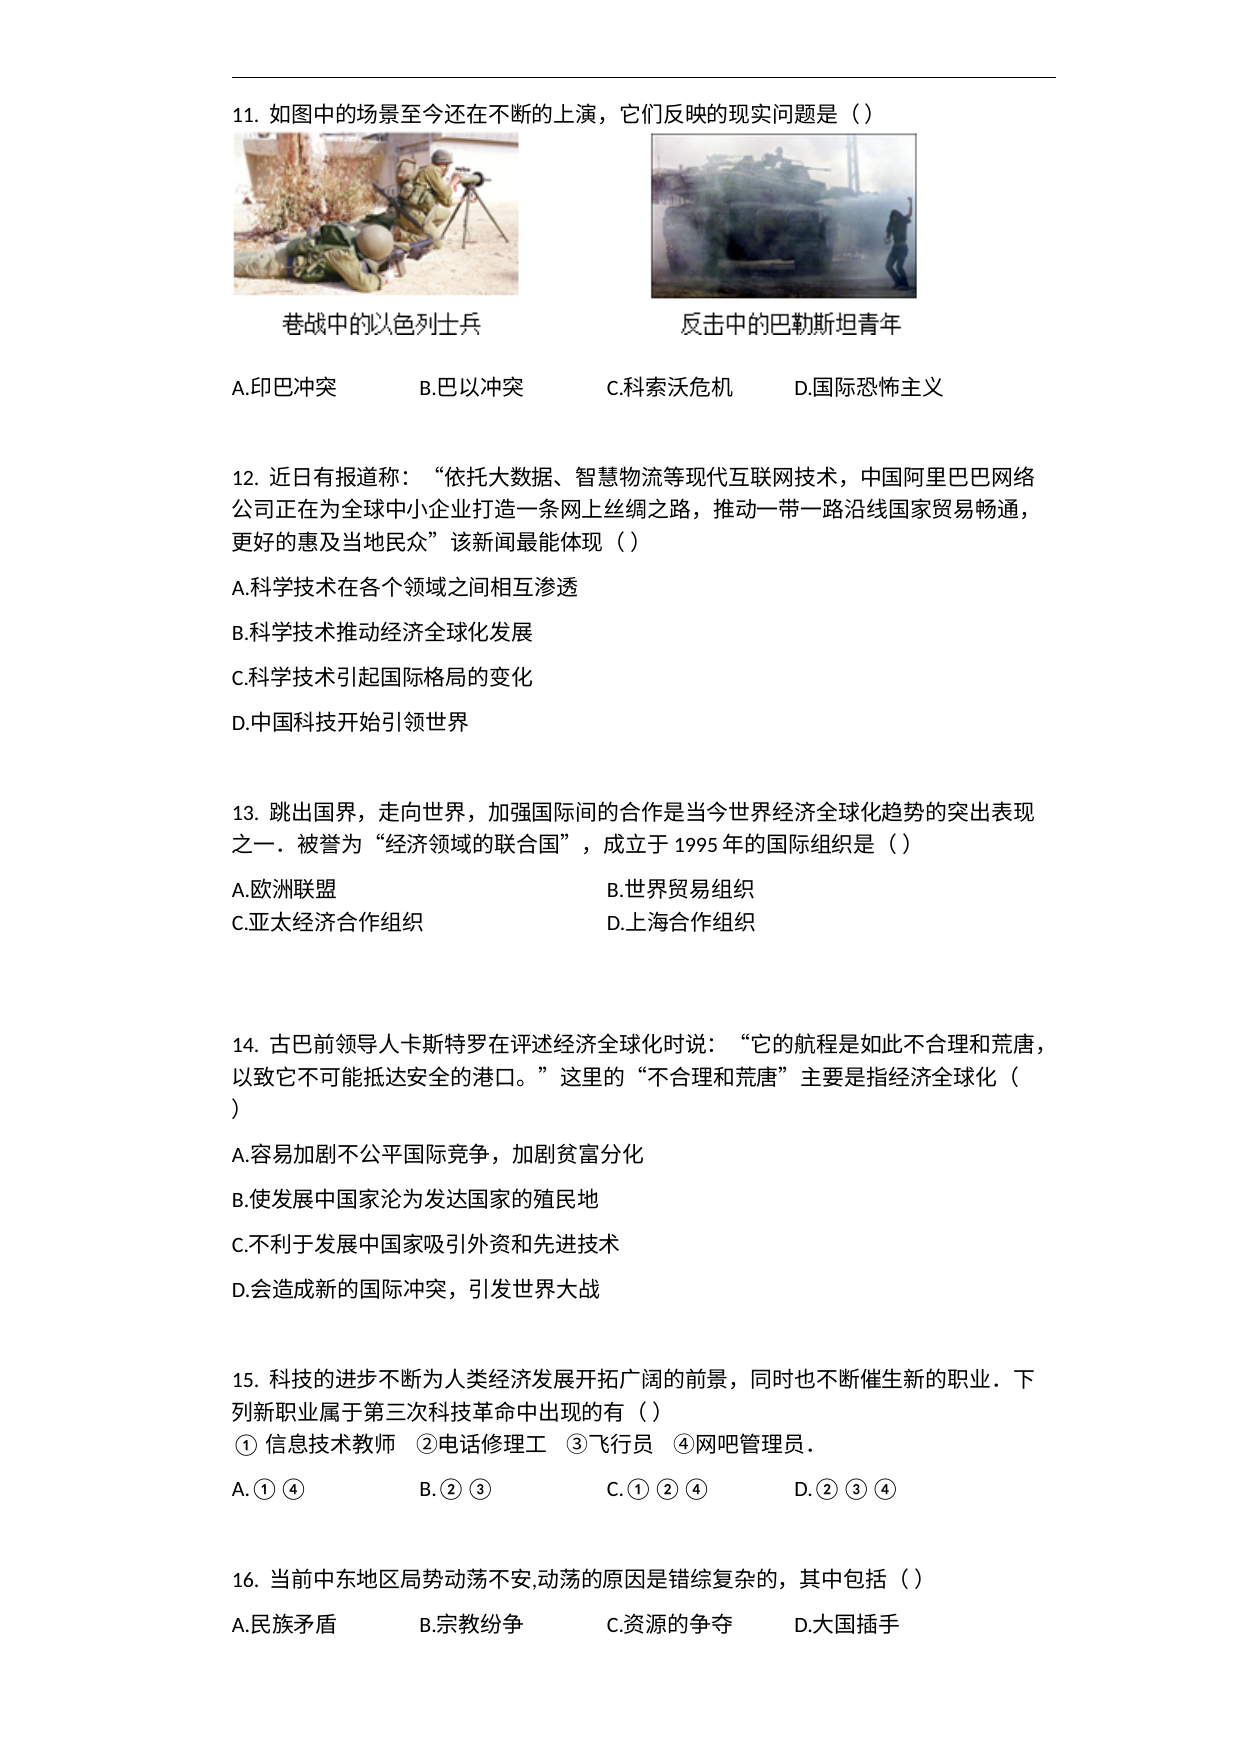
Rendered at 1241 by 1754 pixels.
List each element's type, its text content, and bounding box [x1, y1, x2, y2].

text A.容易加剧不公平国际竞争，加剧贫富分化 [232, 1137, 1056, 1169]
text A.印巴冲突 B.巴以冲突 C.科索沃危机 D.国际恐怖主义 [232, 369, 1056, 402]
text 13. 跳出国界，走向世界，加强国际间的合作是当今世界经济全球化趋势的突出表现之一．被誉为“经济领域的联合国”，成立于1995年的国际组织是（ ） [232, 794, 1056, 859]
text B.科学技术推动经济全球化发展 [232, 614, 1056, 647]
text A.①④ B.②③ C.①②④ D.②③④ [232, 1472, 1056, 1504]
text 12. 近日有报道称：“依托大数据、智慧物流等现代互联网技术，中国阿里巴巴网络公司正在为全球中小企业打造一条网上丝绸之路，推动一带一路沿线国家贸易畅通，更好的惠及当地民众”该新闻最能体现（ ） [232, 459, 1056, 557]
text 15. 科技的进步不断为人类经济发展开拓广阔的前景，同时也不断催生新的职业．下列新职业属于第三次科技革命中出现的有（ ） ①信息技术教师 ②电话修理工 ③飞行员 ④网吧管理员． [232, 1362, 1056, 1459]
text A.欧洲联盟 B.世界贸易组织 C.亚太经济合作组织 D.上海合作组织 [232, 872, 1056, 969]
text C.科学技术引起国际格局的变化 [232, 659, 1056, 692]
text D.会造成新的国际冲突，引发世界大战 [232, 1272, 1056, 1304]
text 14. 古巴前领导人卡斯特罗在评述经济全球化时说：“它的航程是如此不合理和荒唐，以致它不可能抵达安全的港口。”这里的“不合理和荒唐”主要是指经济全球化（ ） [232, 1027, 1056, 1124]
text A.民族矛盾 B.宗教纷争 C.资源的争夺 D.大国插手 [232, 1607, 1056, 1639]
picture [231, 129, 917, 335]
text D.中国科技开始引领世界 [232, 704, 1056, 737]
text 16. 当前中东地区局势动荡不安,动荡的原因是错综复杂的，其中包括（ ） [232, 1562, 1056, 1594]
text C.不利于发展中国家吸引外资和先进技术 [232, 1227, 1056, 1259]
text A.科学技术在各个领域之间相互渗透 [232, 569, 1056, 602]
text B.使发展中国家沦为发达国家的殖民地 [232, 1182, 1056, 1214]
